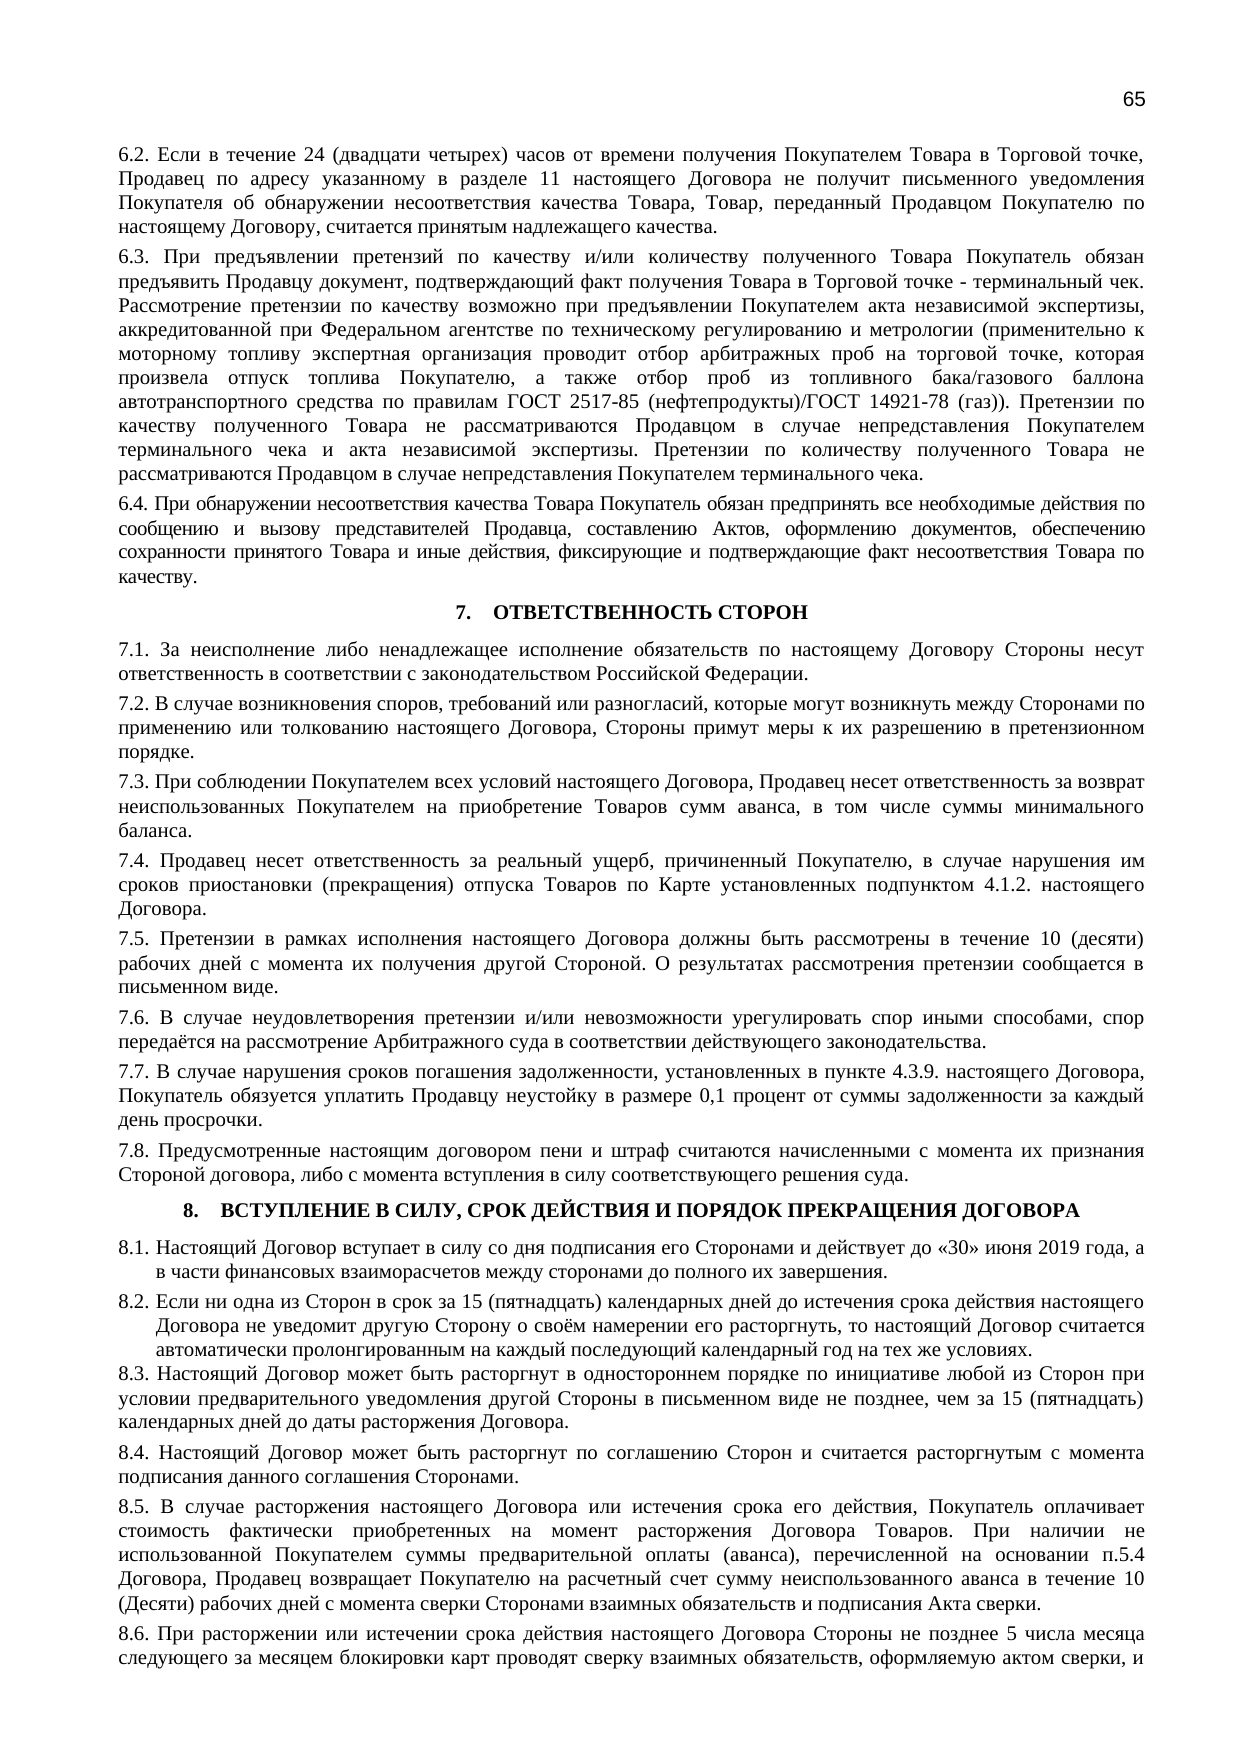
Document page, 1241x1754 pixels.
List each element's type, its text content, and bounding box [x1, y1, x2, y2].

text 7.5. Претензии в рамках исполнения настоящего Договора должны быть рассмотрены в течение 10 (десяти) рабочих дней с момента их получения другой Стороной. О результатах рассмотрения претензии сообщается в письменном виде. [118, 926, 1146, 998]
text 7.2. В случае возникновения споров, требований или разногласий, которые могут возникнуть между Сторонами по применению или толкованию настоящего Договора, Стороны примут меры к их разрешению в претензионном порядке. [118, 691, 1146, 763]
list Если ни одна из Сторон в срок за 15 (пятнадцать) календарных дней до истечения срока действия настоящего Договора не уведомит другую Сторону о своём намерении его расторгнуть, то настоящий Договор считается автоматически пролонгированным на каждый последующий календарный год на тех же условиях. [118, 1289, 1146, 1361]
text 6.4. При обнаружении несоответствия качества Товара Покупатель обязан предпринять все необходимые действия по сообщению и вызову представителей Продавца, составлению Актов, оформлению документов, обеспечению сохранности принятого Товара и иные действия, фиксирующие и подтверждающие факт несоответствия Товара по качеству. [118, 491, 1146, 588]
text 7.4. Продавец несет ответственность за реальный ущерб, причиненный Покупателю, в случае нарушения им сроков приостановки (прекращения) отпуска Товаров по Карте установленных подпунктом 4.1.2. настоящего Договора. [118, 848, 1146, 920]
text 6.2. Если в течение 24 (двадцати четырех) часов от времени получения Покупателем Товара в Торговой точке, Продавец по адресу указанному в разделе 11 настоящего Договора не получит письменного уведомления Покупателя об обнаружении несоответствия качества Товара, Товар, переданный Продавцом Покупателю по настоящему Договору, считается принятым надлежащего качества. [118, 142, 1146, 238]
list ОТВЕТСТВЕННОСТЬ СТОРОН [118, 600, 1146, 624]
list ВСТУПЛЕНИЕ В СИЛУ, СРОК ДЕЙСТВИЯ И ПОРЯДОК ПРЕКРАЩЕНИЯ ДОГОВОРА [118, 1198, 1146, 1222]
text 6.3. При предъявлении претензий по качеству и/или количеству полученного Товара Покупатель обязан предъявить Продавцу документ, подтверждающий факт получения Товара в Торговой точке - терминальный чек. Рассмотрение претензии по качеству возможно при предъявлении Покупателем акта независимой экспертизы, аккредитованной при Федеральном агентстве по техническому регулированию и метрологии (применительно к моторному топливу экспертная организация проводит отбор арбитражных проб на торговой точке, которая произвела отпуск топлива Покупателю, а также отбор проб из топливного бака/газового баллона автотранспортного средства по правилам ГОСТ 2517-85 (нефтепродукты)/ГОСТ 14921-78 (газ)). Претензии по качеству полученного Товара не рассматриваются Продавцом в случае непредставления Покупателем терминального чека и акта независимой экспертизы. Претензии по количеству полученного Товара не рассматриваются Продавцом в случае непредставления Покупателем терминального чека. [118, 244, 1146, 485]
list Настоящий Договор вступает в силу со дня подписания его Сторонами и действует до «30» июня 2019 года, а в части финансовых взаиморасчетов между сторонами до полного их завершения. [118, 1235, 1146, 1283]
text 7.7. В случае нарушения сроков погашения задолженности, установленных в пункте 4.3.9. настоящего Договора, Покупатель обязуется уплатить Продавцу неустойку в размере 0,1 процент от суммы задолженности за каждый день просрочки. [118, 1059, 1146, 1131]
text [118, 1621, 1146, 1669]
text 7.8. Предусмотренные настоящим договором пени и штраф считаются начисленными с момента их признания Стороной договора, либо с момента вступления в силу соответствующего решения суда. [118, 1138, 1146, 1186]
text 7.6. В случае неудовлетворения претензии и/или невозможности урегулировать спор иными способами, спор передаётся на рассмотрение Арбитражного суда в соответствии действующего законодательства. [118, 1005, 1146, 1053]
text 8.3. Настоящий Договор может быть расторгнут в одностороннем порядке по инициативе любой из Сторон при условии предварительного уведомления другой Стороны в письменном виде не позднее, чем за 15 (пятнадцать) календарных дней до даты расторжения Договора. [118, 1361, 1146, 1433]
text 8.5. В случае расторжения настоящего Договора или истечения срока его действия, Покупатель оплачивает стоимость фактически приобретенных на момент расторжения Договора Товаров. При наличии не использованной Покупателем суммы предварительной оплаты (аванса), перечисленной на основании п.5.4 Договора, Продавец возвращает Покупателю на расчетный счет сумму неиспользованного аванса в течение 10 (Десяти) рабочих дней с момента сверки Сторонами взаимных обязательств и подписания Акта сверки. [118, 1494, 1146, 1614]
text 7.3. При соблюдении Покупателем всех условий настоящего Договора, Продавец несет ответственность за возврат неиспользованных Покупателем на приобретение Товаров сумм аванса, в том числе суммы минимального баланса. [118, 769, 1146, 842]
text 8.4. Настоящий Договор может быть расторгнут по соглашению Сторон и считается расторгнутым с момента подписания данного соглашения Сторонами. [118, 1440, 1146, 1488]
text 7.1. За неисполнение либо ненадлежащее исполнение обязательств по настоящему Договору Стороны несут ответственность в соответствии с законодательством Российской Федерации. [118, 637, 1146, 685]
